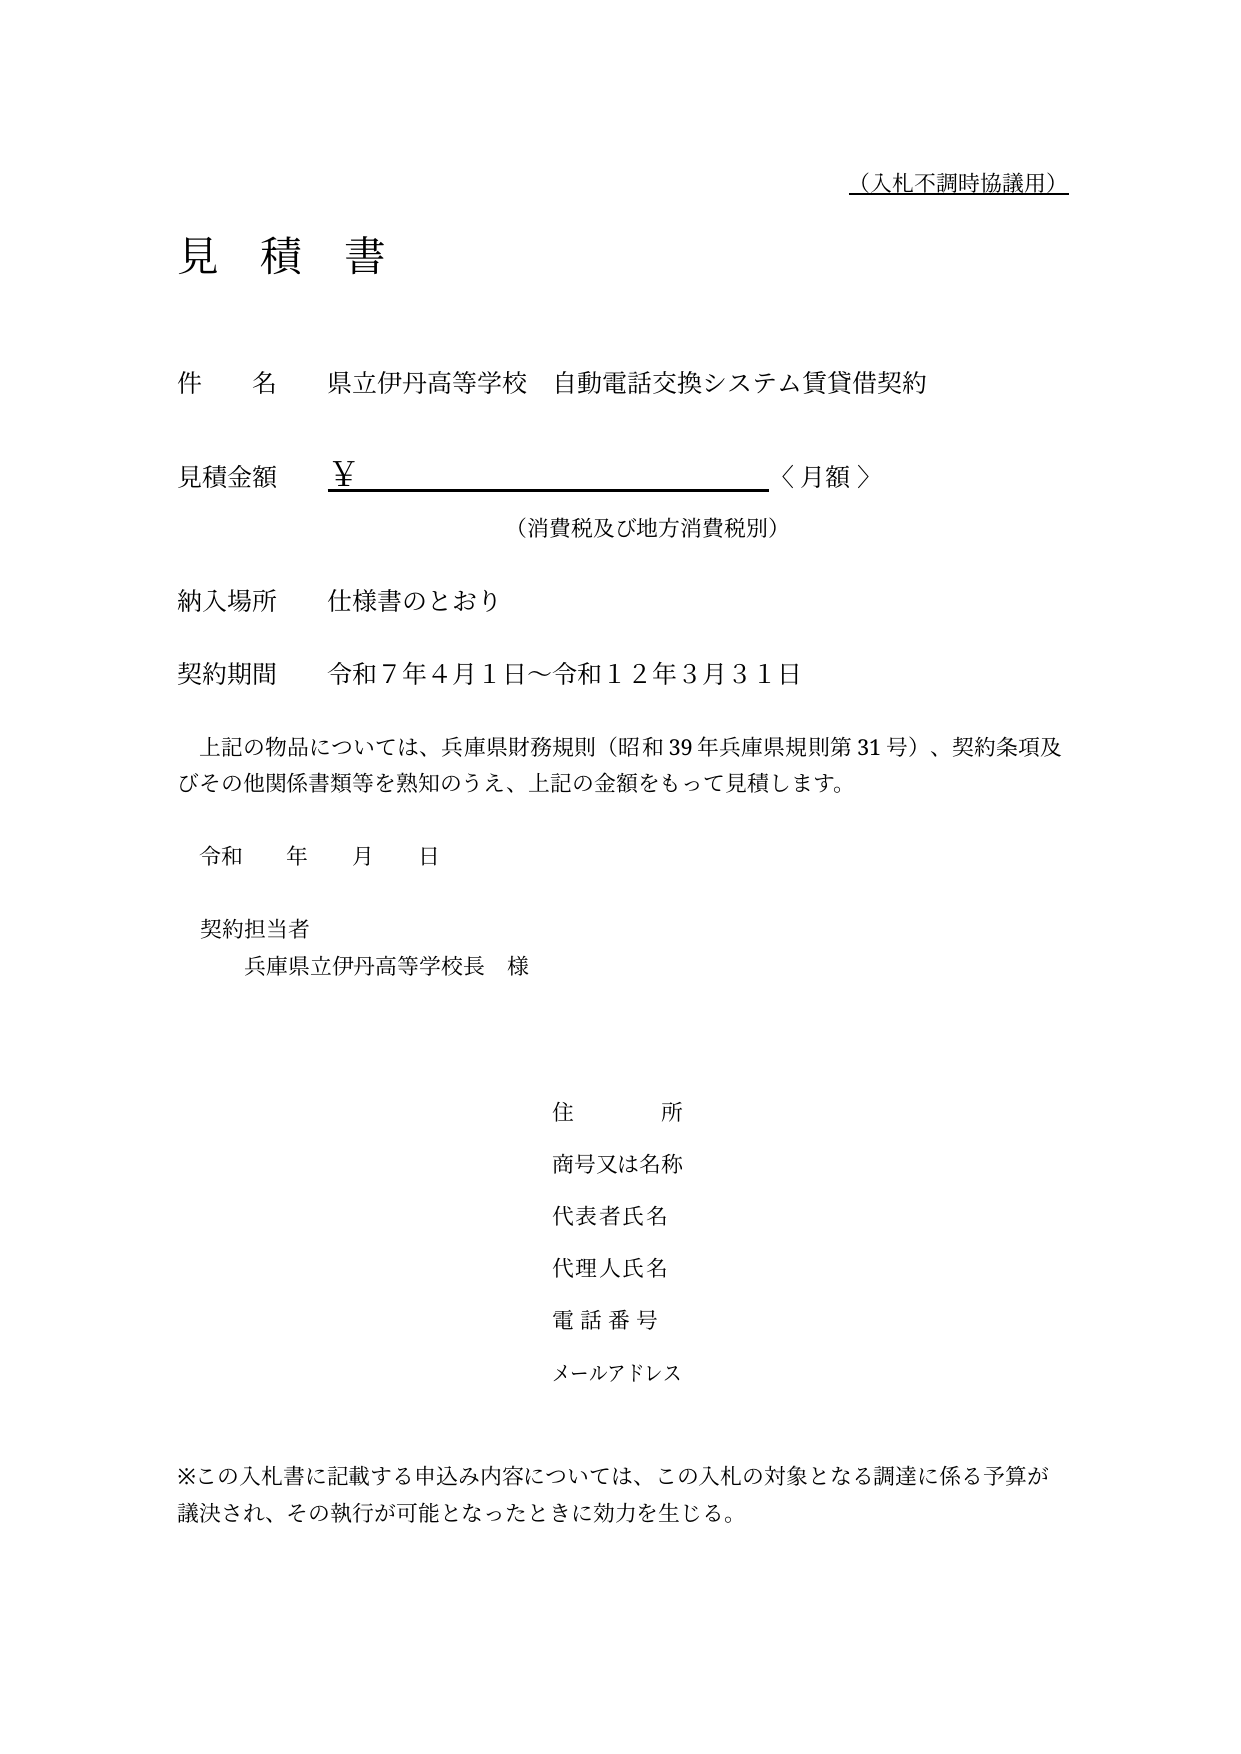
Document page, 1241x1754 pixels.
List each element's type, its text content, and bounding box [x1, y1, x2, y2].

text ※この入札書に記載する申込み内容については、この入札の対象となる調達に係る予算が議決され、その執行が可能となったときに効力を生じる。 [177, 1457, 1063, 1530]
text 契約担当者 [201, 910, 1063, 946]
text 件 名 県立伊丹高等学校 自動電話交換システム賃貸借契約 [177, 363, 1063, 399]
text （消費税及び地方消費税別） [243, 509, 1063, 545]
text 契約期間 令和７年４月１日～令和１２年３月３１日 [177, 655, 1063, 691]
text 代理人氏名 [464, 1249, 1063, 1285]
text 令和 年 月 日 [199, 837, 1063, 873]
text 納入場所 仕様書のとおり [177, 582, 1063, 618]
text 兵庫県立伊丹高等学校長 様 [201, 946, 1063, 983]
text 見積金額 ￥ 〈 月額 〉 [177, 436, 1063, 509]
text メールアドレス [552, 1353, 1063, 1390]
text 住 所 [552, 1092, 1063, 1129]
text 上記の物品については、兵庫県財務規則（昭和39年兵庫県規則第31号）、契約条項及びその他関係書類等を熟知のうえ、上記の金額をもって見積します。 [177, 728, 1063, 801]
text 商号又は名称 [464, 1144, 1063, 1181]
text 電話番号 [552, 1301, 1063, 1337]
text 代表者氏名 [464, 1197, 1063, 1233]
